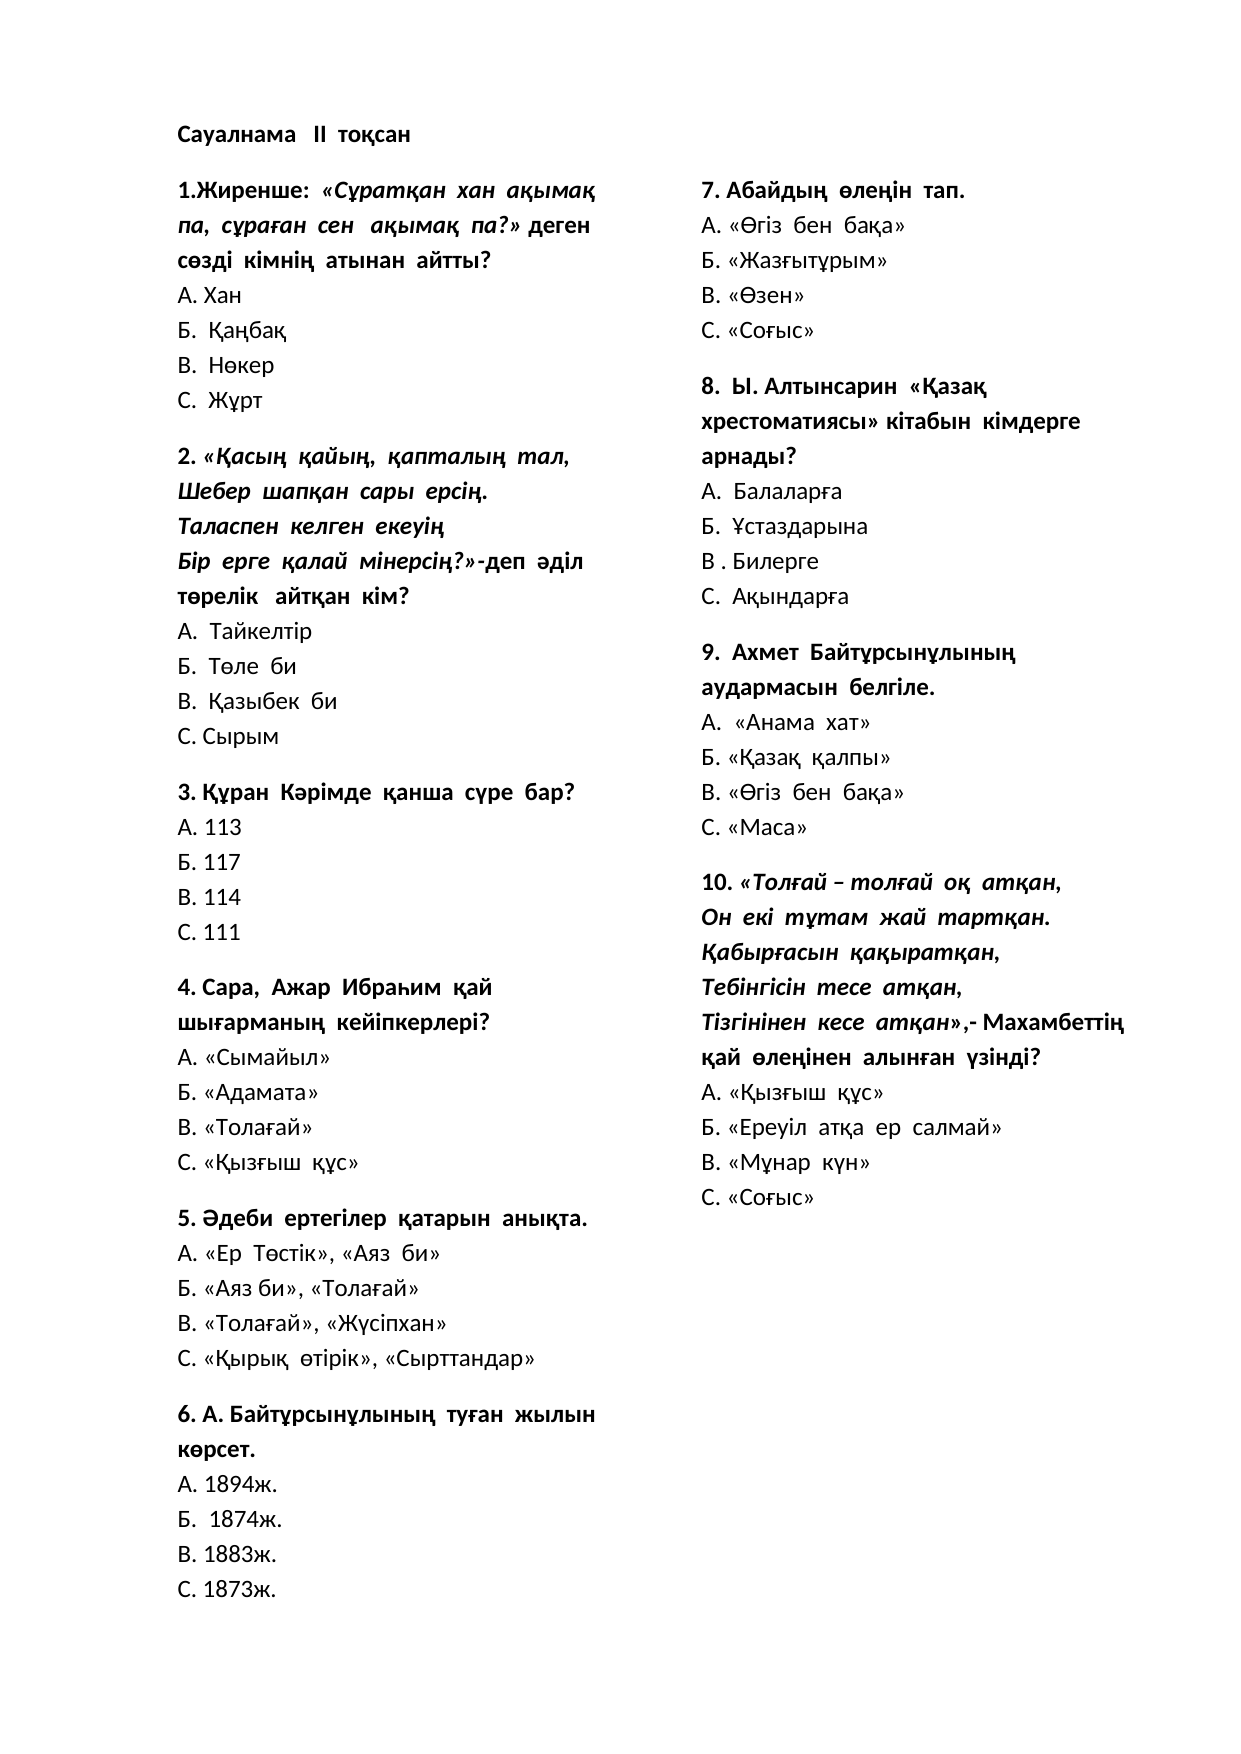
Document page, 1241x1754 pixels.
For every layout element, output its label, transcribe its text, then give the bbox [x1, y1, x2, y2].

text 3. Құран Кәрімде қанша сүре бар? А. 113 Б. 117 В. 114 С. 111 [177, 776, 627, 946]
text 4. Сара, Ажар Ибраһим қай шығарманың кейіпкерлері? А. «Сымайыл» Б. «Адамата» В. «Толағай» С. «Қызғыш құс» [177, 971, 627, 1177]
text 2. «Қасың қайың, қапталың тал, Шебер шапқан сары ерсің. Таласпен келген екеуің Бір ерге қалай мінерсің?»-деп әділ төрелік айтқан кім? А. Тайкелтір Б. Төле би В. Қазыбек би С. Сырым [177, 440, 627, 750]
text 5. Әдеби ертегілер қатарын анықта. А. «Ер Төстік», «Аяз би» Б. «Аяз би», «Толағай» В. «Толағай», «Жүсіпхан» С. «Қырық өтірік», «Сырттандар» [177, 1202, 627, 1373]
text 6. А. Байтұрсынұлының туған жылын көрсет. А. 1894ж. Б. 1874ж. В. 1883ж. С. 1873ж. [177, 1398, 627, 1604]
text 1.Жиренше: «Сұратқан хан ақымақ па, сұраған сен ақымақ па?» деген сөзді кімнің атынан айтты? А. Хан Б. Қаңбақ В. Нөкер С. Жұрт [177, 174, 627, 414]
text Сауалнама ІІ тоқсан [177, 118, 627, 149]
text 10. «Толғай – толғай оқ атқан, Он екі тұтам жай тартқан. Қабырғасын қақыратқан, Тебінгісін тесе атқан, Тізгінінен кесе атқан»,- Махамбеттің қай өлеңінен алынған үзінді? А. «Қызғыш құс» Б. «Ереуіл атқа ер салмай» В. «Мұнар күн» С. «Соғыс» [701, 866, 1152, 1212]
text 8. Ы. Алтынсарин «Қазақ хрестоматиясы» кітабын кімдерге арнады? А. Балаларға Б. Ұстаздарына В . Билерге С. Ақындарға [701, 370, 1152, 610]
text 9. Ахмет Байтұрсынұлының аудармасын белгіле. А. «Анама хат» Б. «Қазақ қалпы» В. «Өгіз бен бақа» С. «Маса» [701, 636, 1152, 841]
text 7. Абайдың өлеңін тап. А. «Өгіз бен бақа» Б. «Жазғытұрым» В. «Өзен» С. «Соғыс» [701, 174, 1152, 344]
